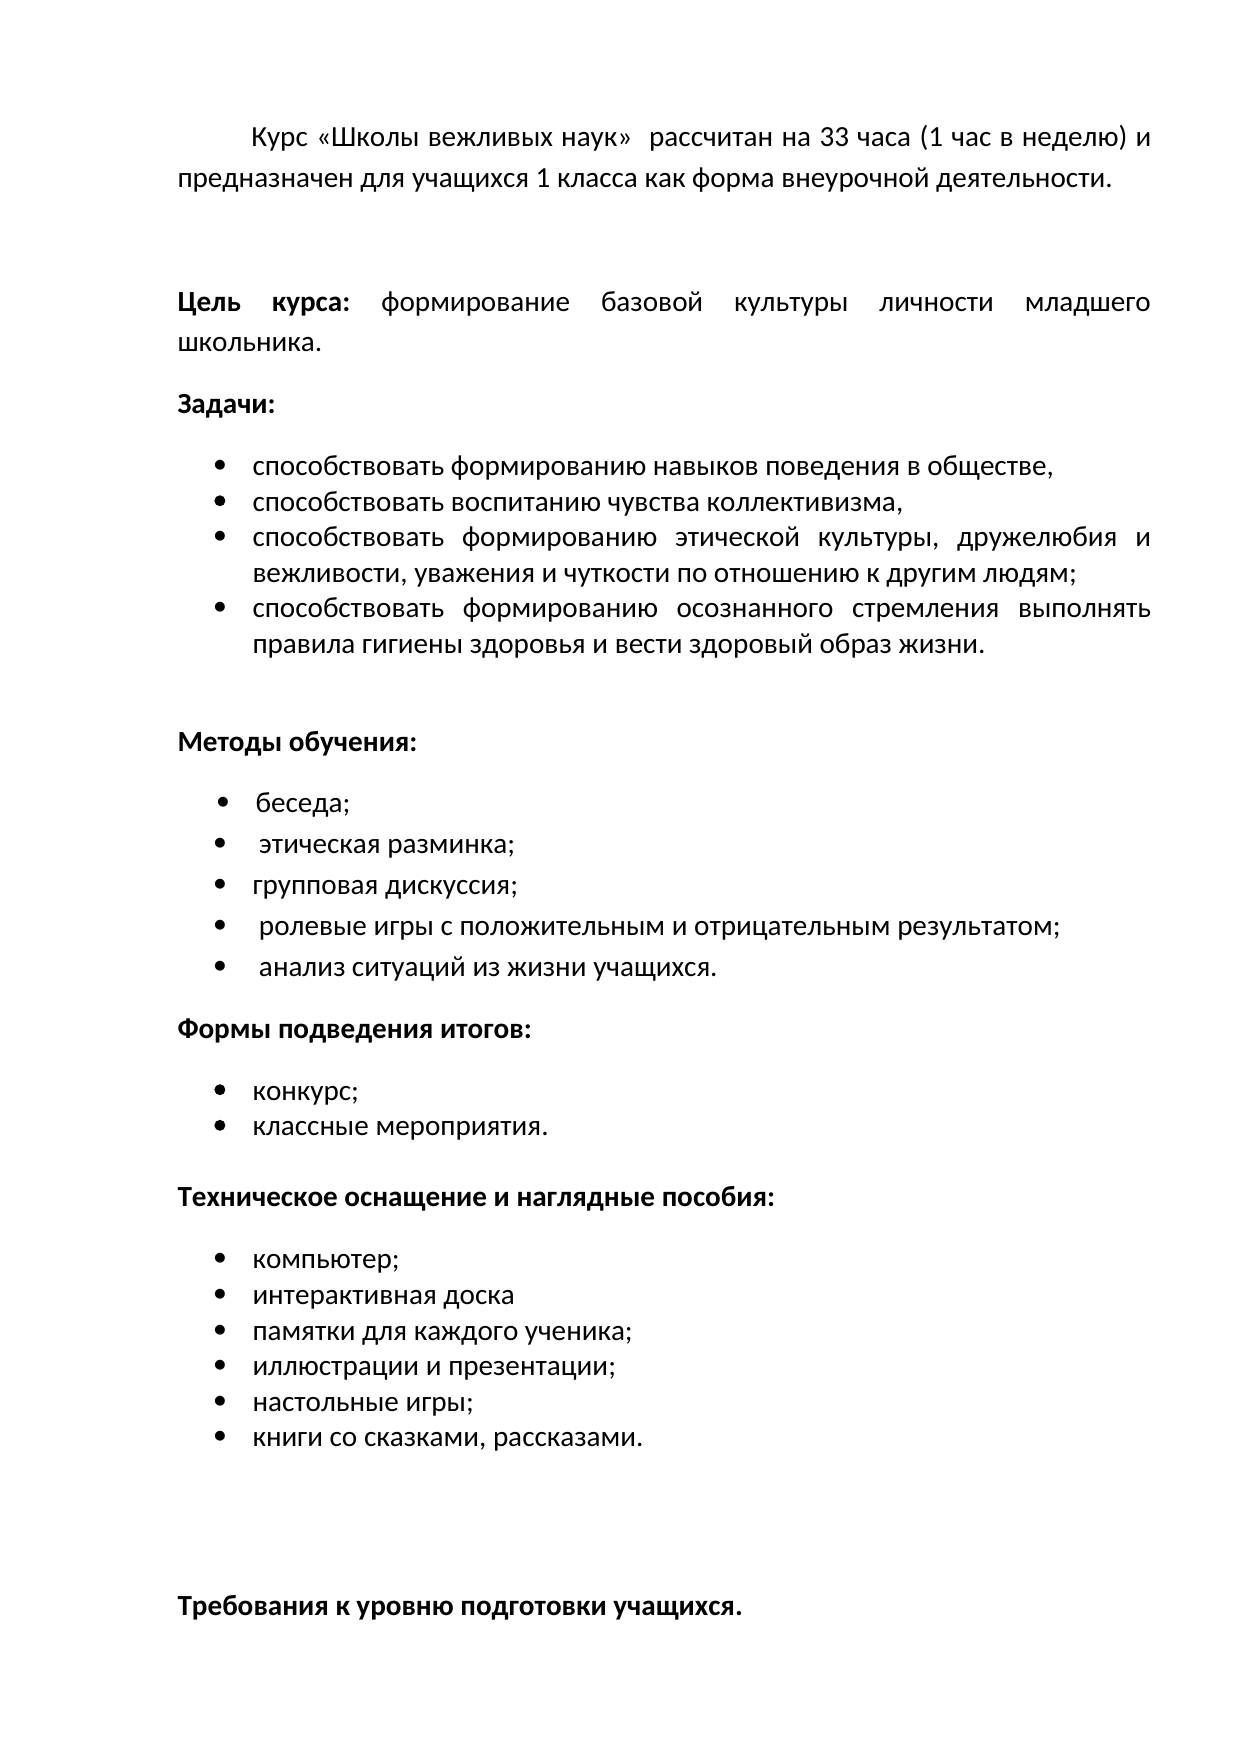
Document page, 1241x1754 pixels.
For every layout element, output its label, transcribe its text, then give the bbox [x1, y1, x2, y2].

text Методы обучения: [177, 723, 1152, 758]
list беседа; [218, 784, 1152, 820]
text Требования к уровню подготовки учащихся. [177, 1587, 1152, 1623]
list классные мероприятия. [215, 1107, 1152, 1143]
text Техническое оснащение и наглядные пособия: [177, 1178, 1152, 1214]
list способствовать формированию этической культуры, дружелюбия и вежливости, уважения и чуткости по отношению к другим людям; [215, 518, 1152, 589]
list групповая дискуссия; [215, 866, 1152, 902]
list интерактивная доска [215, 1276, 1152, 1312]
list способствовать формированию осознанного стремления выполнять правила гигиены здоровья и вести здоровый образ жизни. [215, 589, 1152, 661]
list этическая разминка; [215, 825, 1152, 861]
text Курс «Школы вежливых наук» рассчитан на 33 часа (1 час в неделю) и предназначен для учащихся 1 класса как форма внеурочной деятельности. [177, 118, 1152, 195]
list ролевые игры с положительным и отрицательным результатом; [215, 907, 1152, 943]
list памятки для каждого ученика; [215, 1312, 1152, 1347]
text Формы подведения итогов: [177, 1010, 1152, 1046]
list анализ ситуаций из жизни учащихся. [215, 948, 1152, 984]
text Цель курса: формирование базовой культуры личности младшего школьника. [177, 283, 1152, 359]
list компьютер; [215, 1240, 1152, 1276]
list способствовать формированию навыков поведения в обществе, [215, 447, 1152, 483]
list способствовать воспитанию чувства коллективизма, [215, 483, 1152, 518]
list книги со сказками, рассказами. [215, 1418, 1152, 1454]
list конкурс; [215, 1072, 1152, 1107]
text Задачи: [177, 385, 1152, 421]
list настольные игры; [215, 1383, 1152, 1418]
list иллюстрации и презентации; [215, 1347, 1152, 1383]
